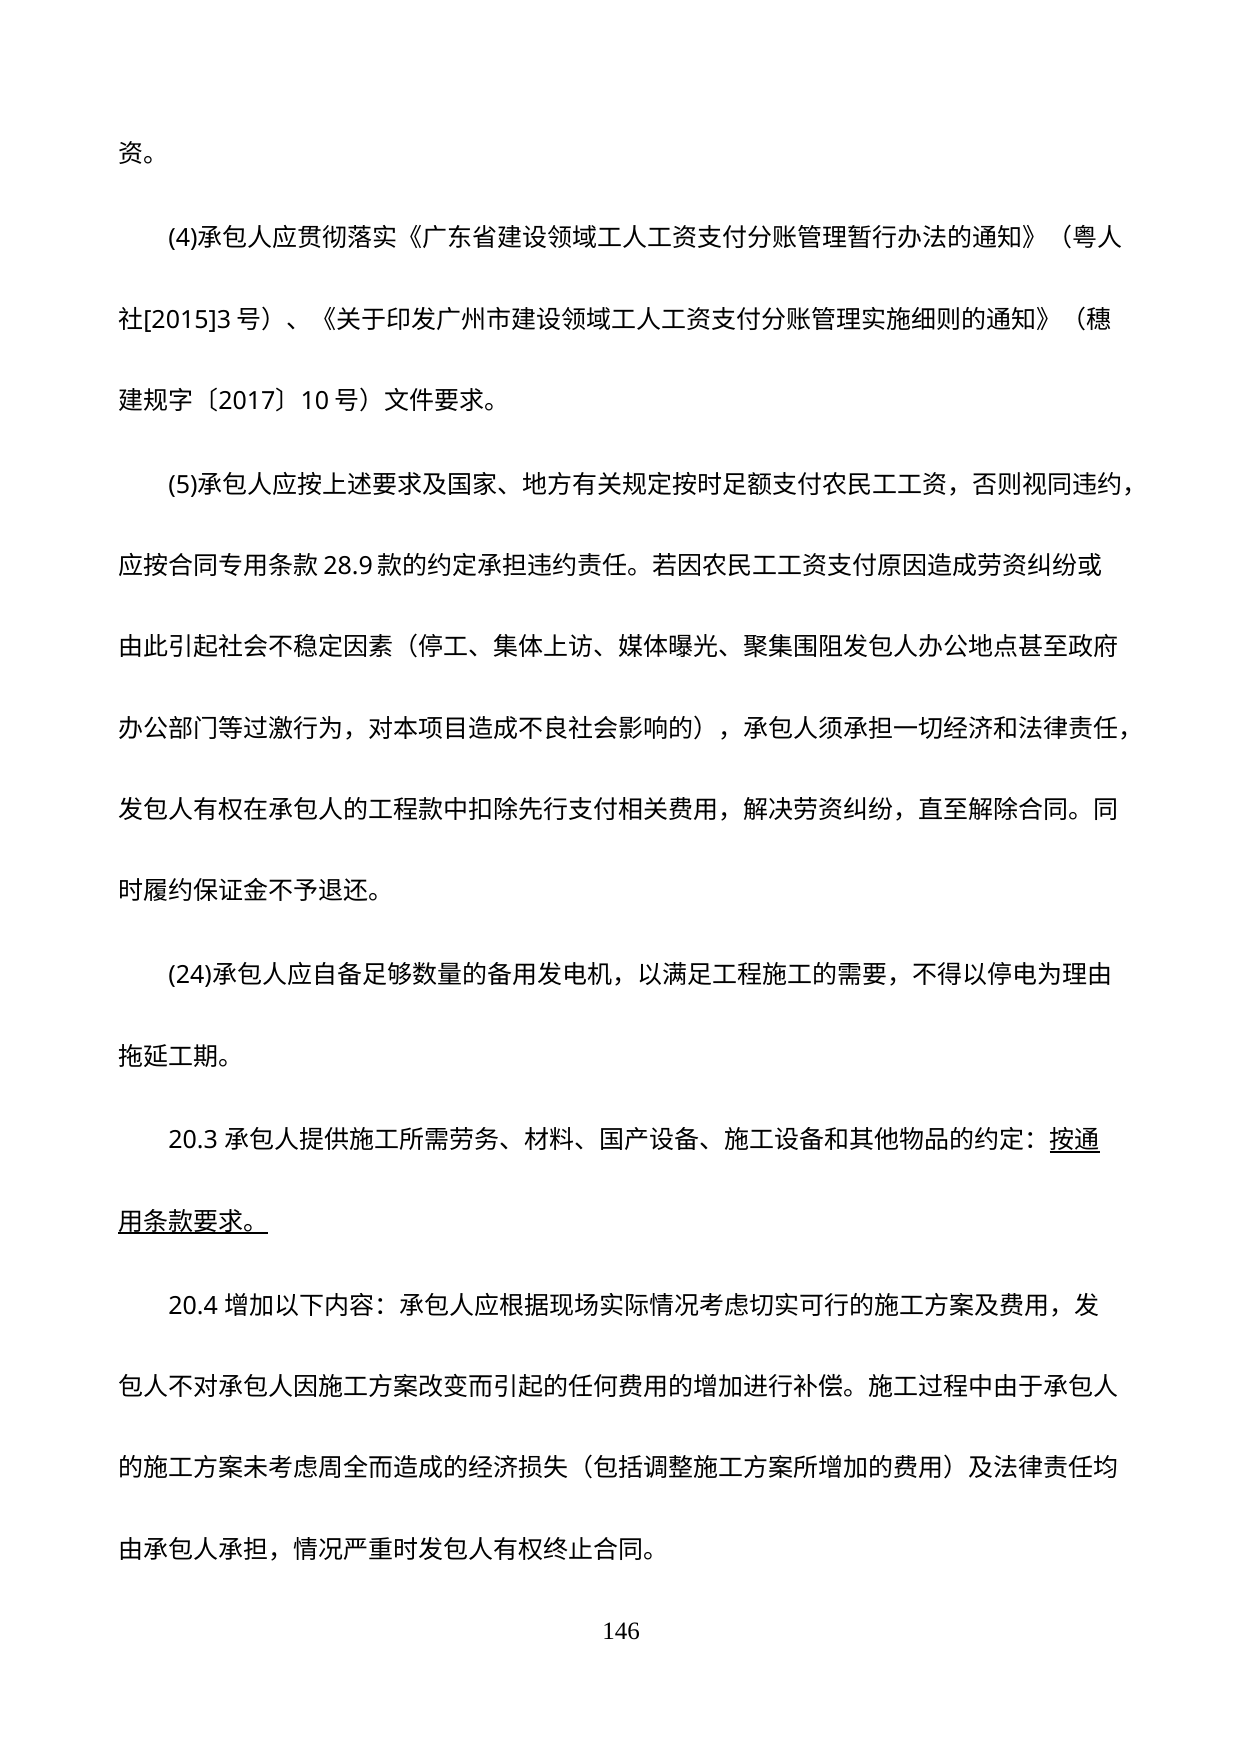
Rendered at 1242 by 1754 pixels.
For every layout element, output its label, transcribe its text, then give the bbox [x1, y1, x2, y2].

text 20.3 承包人提供施工所需劳务、材料、国产设备、施工设备和其他物品的约定：按通用条款要求。 [118, 1106, 1123, 1252]
text (5)承包人应按上述要求及国家、地方有关规定按时足额支付农民工工资，否则视同违约，应按合同专用条款28.9款的约定承担违约责任。若因农民工工资支付原因造成劳资纠纷或由此引起社会不稳定因素（停工、集体上访、媒体曝光、聚集围阻发包人办公地点甚至政府办公部门等过激行为，对本项目造成不良社会影响的），承包人须承担一切经济和法律责任，发包人有权在承包人的工程款中扣除先行支付相关费用，解决劳资纠纷，直至解除合同。同时履约保证金不予退还。 [118, 450, 1123, 921]
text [118, 119, 1123, 184]
text (24)承包人应自备足够数量的备用发电机，以满足工程施工的需要，不得以停电为理由拖延工期。 [118, 940, 1123, 1087]
text 20.4 增加以下内容：承包人应根据现场实际情况考虑切实可行的施工方案及费用，发包人不对承包人因施工方案改变而引起的任何费用的增加进行补偿。施工过程中由于承包人的施工方案未考虑周全而造成的经济损失（包括调整施工方案所增加的费用）及法律责任均由承包人承担，情况严重时发包人有权终止合同。 [118, 1271, 1123, 1580]
text (4)承包人应贯彻落实《广东省建设领域工人工资支付分账管理暂行办法的通知》（粤人社[2015]3号）、《关于印发广州市建设领域工人工资支付分账管理实施细则的通知》（穗建规字〔2017〕10号）文件要求。 [118, 203, 1123, 431]
